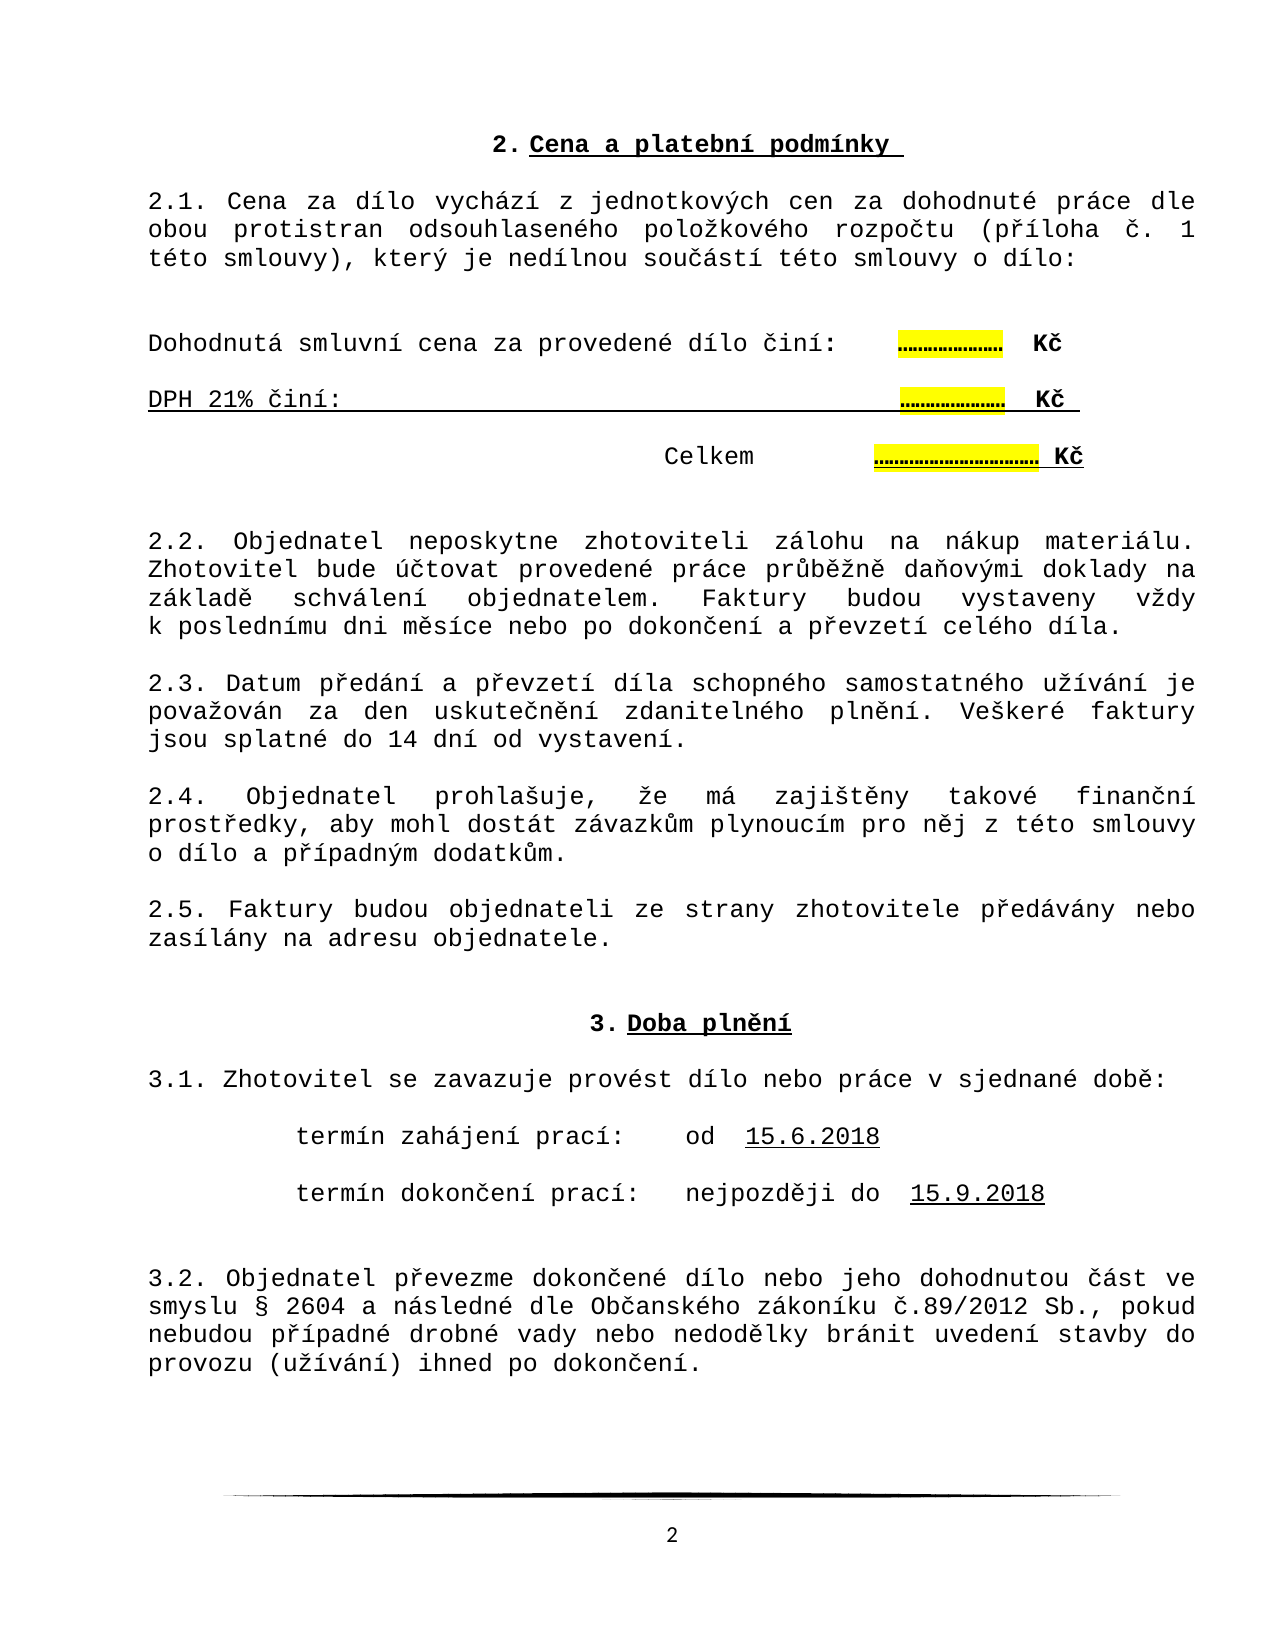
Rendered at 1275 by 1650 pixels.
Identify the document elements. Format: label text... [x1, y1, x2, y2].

text 2.3. Datum předání a převzetí díla schopného samostatného užívání je považován za den uskutečnění zdanitelného plnění. Veškeré faktury jsou splatné do 14 dní od vystavení. [148, 670, 1196, 755]
text 3.1. Zhotovitel se zavazuje provést dílo nebo práce v sjednané době: [148, 1067, 1196, 1095]
text 2.5. Faktury budou objednateli ze strany zhotovitele předávány nebo zasílány na adresu objednatele. [148, 897, 1196, 953]
text termín dokončení prací: nejpozději do 15.9.2018 [148, 1180, 1196, 1208]
text Dohodnutá smluvní cena za provedené dílo činí: ………………… Kč [148, 330, 898, 358]
text termín zahájení prací: od 15.6.2018 [148, 1123, 1196, 1152]
text 2.4. Objednatel prohlašuje, že má zajištěny takové finanční prostředky, aby mohl dostát závazkům plynoucím pro něj z této smlouvy o dílo a případným dodatkům. [148, 783, 1196, 868]
picture [223, 1492, 1121, 1500]
text 2.1. Cena za dílo vychází z jednotkových cen za dohodnuté práce dle obou protistran odsouhlaseného položkového rozpočtu (příloha č. 1 této smlouvy), který je nedílnou součástí této smlouvy o dílo: [148, 188, 1196, 273]
list Cena a platební podmínky [185, 132, 1196, 160]
list Doba plnění [185, 1010, 1196, 1038]
text Dohodnutá smluvní cena za provedené dílo činí: ………………… Kč [1003, 330, 1196, 358]
text DPH 21% činí: ………………… Kč [1005, 387, 1196, 415]
text 3.2. Objednatel převezme dokončené dílo nebo jeho dohodnutou část ve smyslu § 2604 a následné dle Občanského zákoníku č.89/2012 Sb., pokud nebudou případné drobné vady nebo nedodělky bránit uvedení stavby do provozu (užívání) ihned po dokončení. [148, 1265, 1196, 1378]
text DPH 21% činí: ………………… Kč [148, 387, 900, 410]
text Celkem …………………………… Kč [148, 443, 1196, 472]
text 2.2. Objednatel neposkytne zhotoviteli zálohu na nákup materiálu. Zhotovitel bude účtovat provedené práce průběžně daňovými doklady na základě schválení objednatelem. Faktury budou vystaveny vždy k poslednímu dni měsíce nebo po dokončení a převzetí celého díla. [148, 528, 1196, 642]
